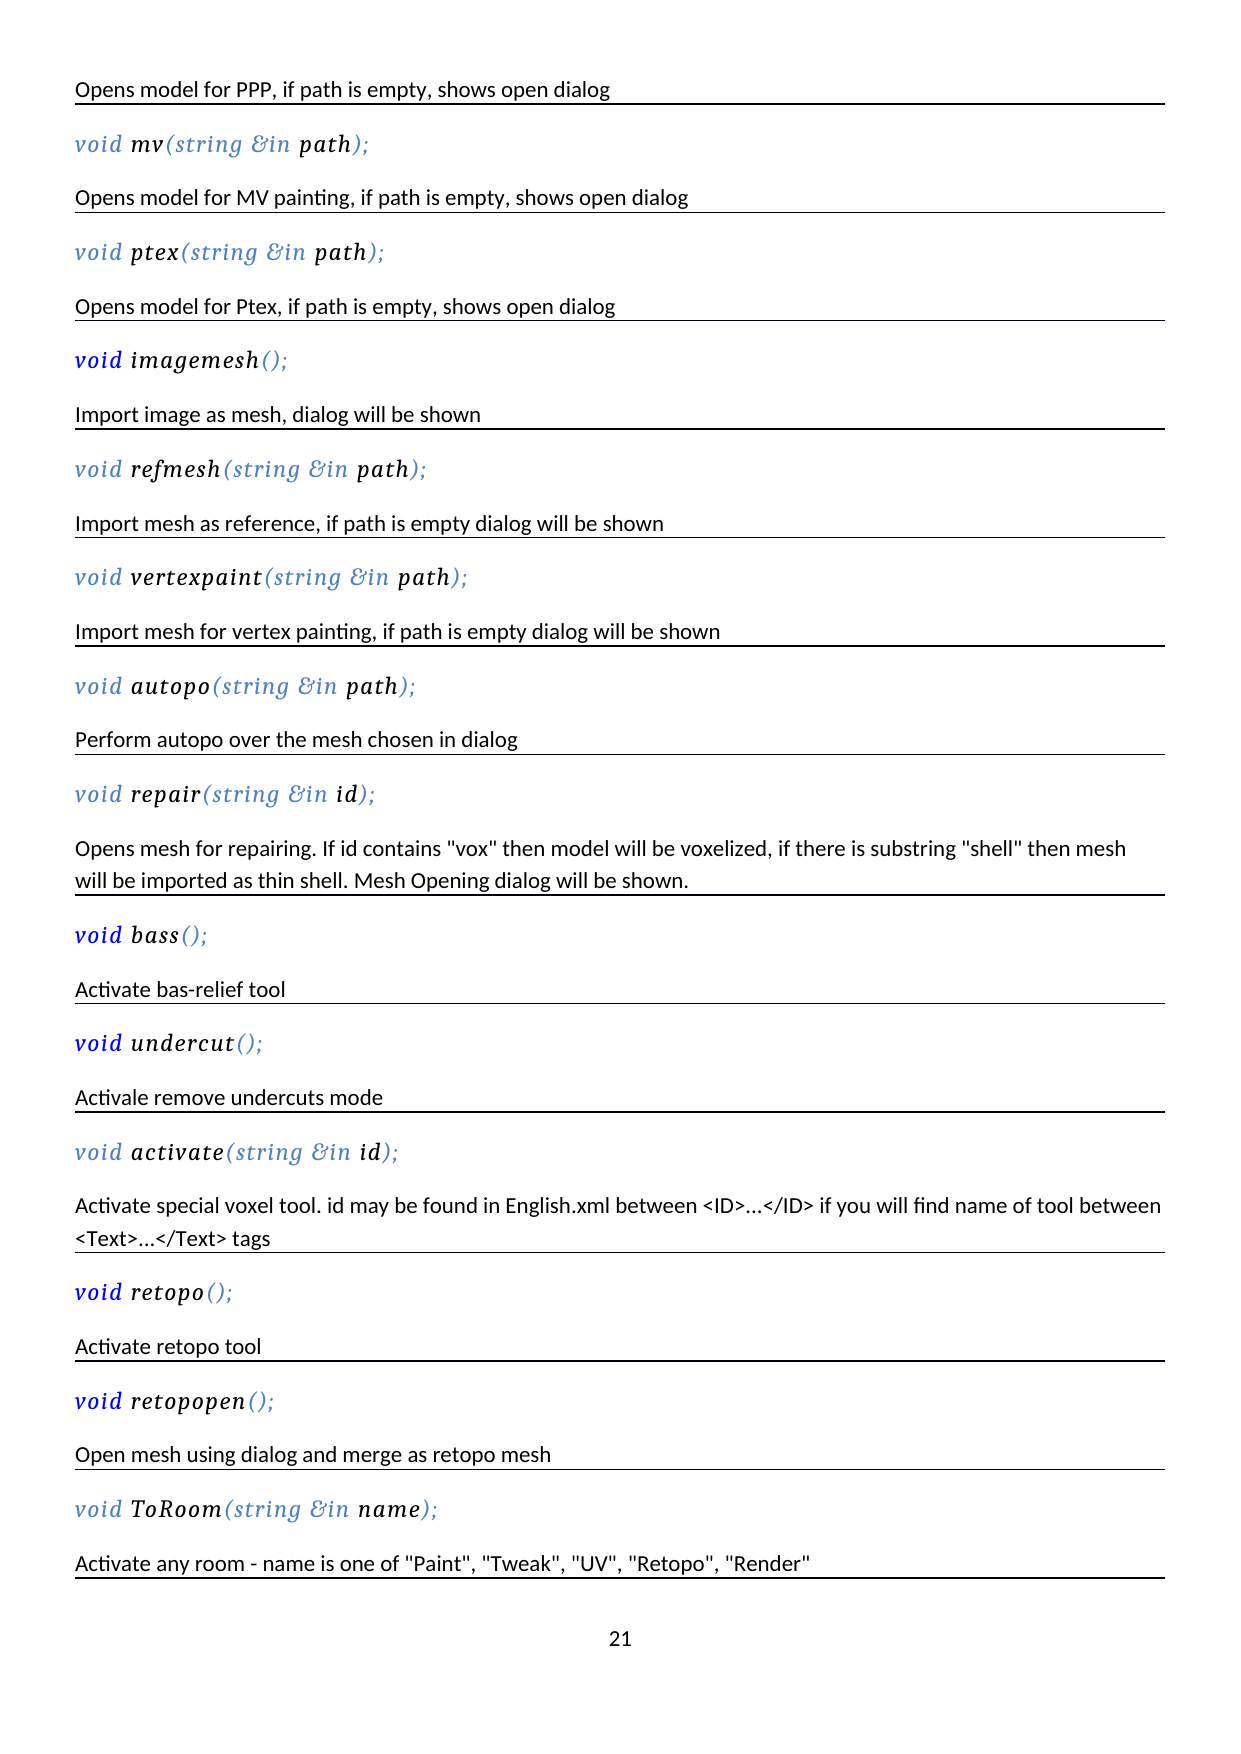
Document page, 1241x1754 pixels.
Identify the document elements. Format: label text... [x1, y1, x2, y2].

text Activale remove undercuts mode [75, 1083, 1165, 1111]
subtitle void retopo(); [75, 1278, 1165, 1307]
text Activate any room - name is one of "Paint", "Tweak", "UV", "Retopo", "Render" [75, 1549, 1165, 1577]
subtitle void ToRoom(string &in name); [75, 1495, 1165, 1524]
subtitle void activate(string &in id); [75, 1138, 1165, 1166]
text Activate bas-relief tool [75, 975, 1165, 1003]
subtitle void vertexpaint(string &in path); [75, 563, 1165, 592]
text Opens model for Ptex, if path is empty, shows open dialog [75, 292, 1165, 320]
subtitle void repair(string &in id); [75, 780, 1165, 809]
text Open mesh using dialog and merge as retopo mesh [75, 1441, 1165, 1469]
subtitle void imagemesh(); [75, 346, 1165, 375]
text Perform autopo over the mesh chosen in dialog [75, 726, 1165, 754]
text Activate special voxel tool. id may be found in English.xml between <ID>...</ID> if you will find name of tool between <Text>...</Text> tags [75, 1192, 1165, 1252]
subtitle void undercut(); [75, 1029, 1165, 1058]
subtitle void refmesh(string &in path); [75, 455, 1165, 484]
text Activate retopo tool [75, 1332, 1165, 1360]
subtitle void ptex(string &in path); [75, 238, 1165, 267]
subtitle void retopopen(); [75, 1387, 1165, 1416]
text Import mesh for vertex painting, if path is empty dialog will be shown [75, 617, 1165, 645]
subtitle void bass(); [75, 921, 1165, 949]
text Opens model for MV painting, if path is empty, shows open dialog [75, 183, 1165, 212]
subtitle void autopo(string &in path); [75, 672, 1165, 701]
text Import mesh as reference, if path is empty dialog will be shown [75, 509, 1165, 537]
subtitle void mv(string &in path); [75, 129, 1165, 158]
text Import image as mesh, dialog will be shown [75, 400, 1165, 428]
text Opens model for PPP, if path is empty, shows open dialog [75, 75, 1165, 103]
text Opens mesh for repairing. If id contains "vox" then model will be voxelized, if there is substring "shell" then mesh will be imported as thin shell. Mesh Opening dialog will be shown. [75, 834, 1165, 894]
